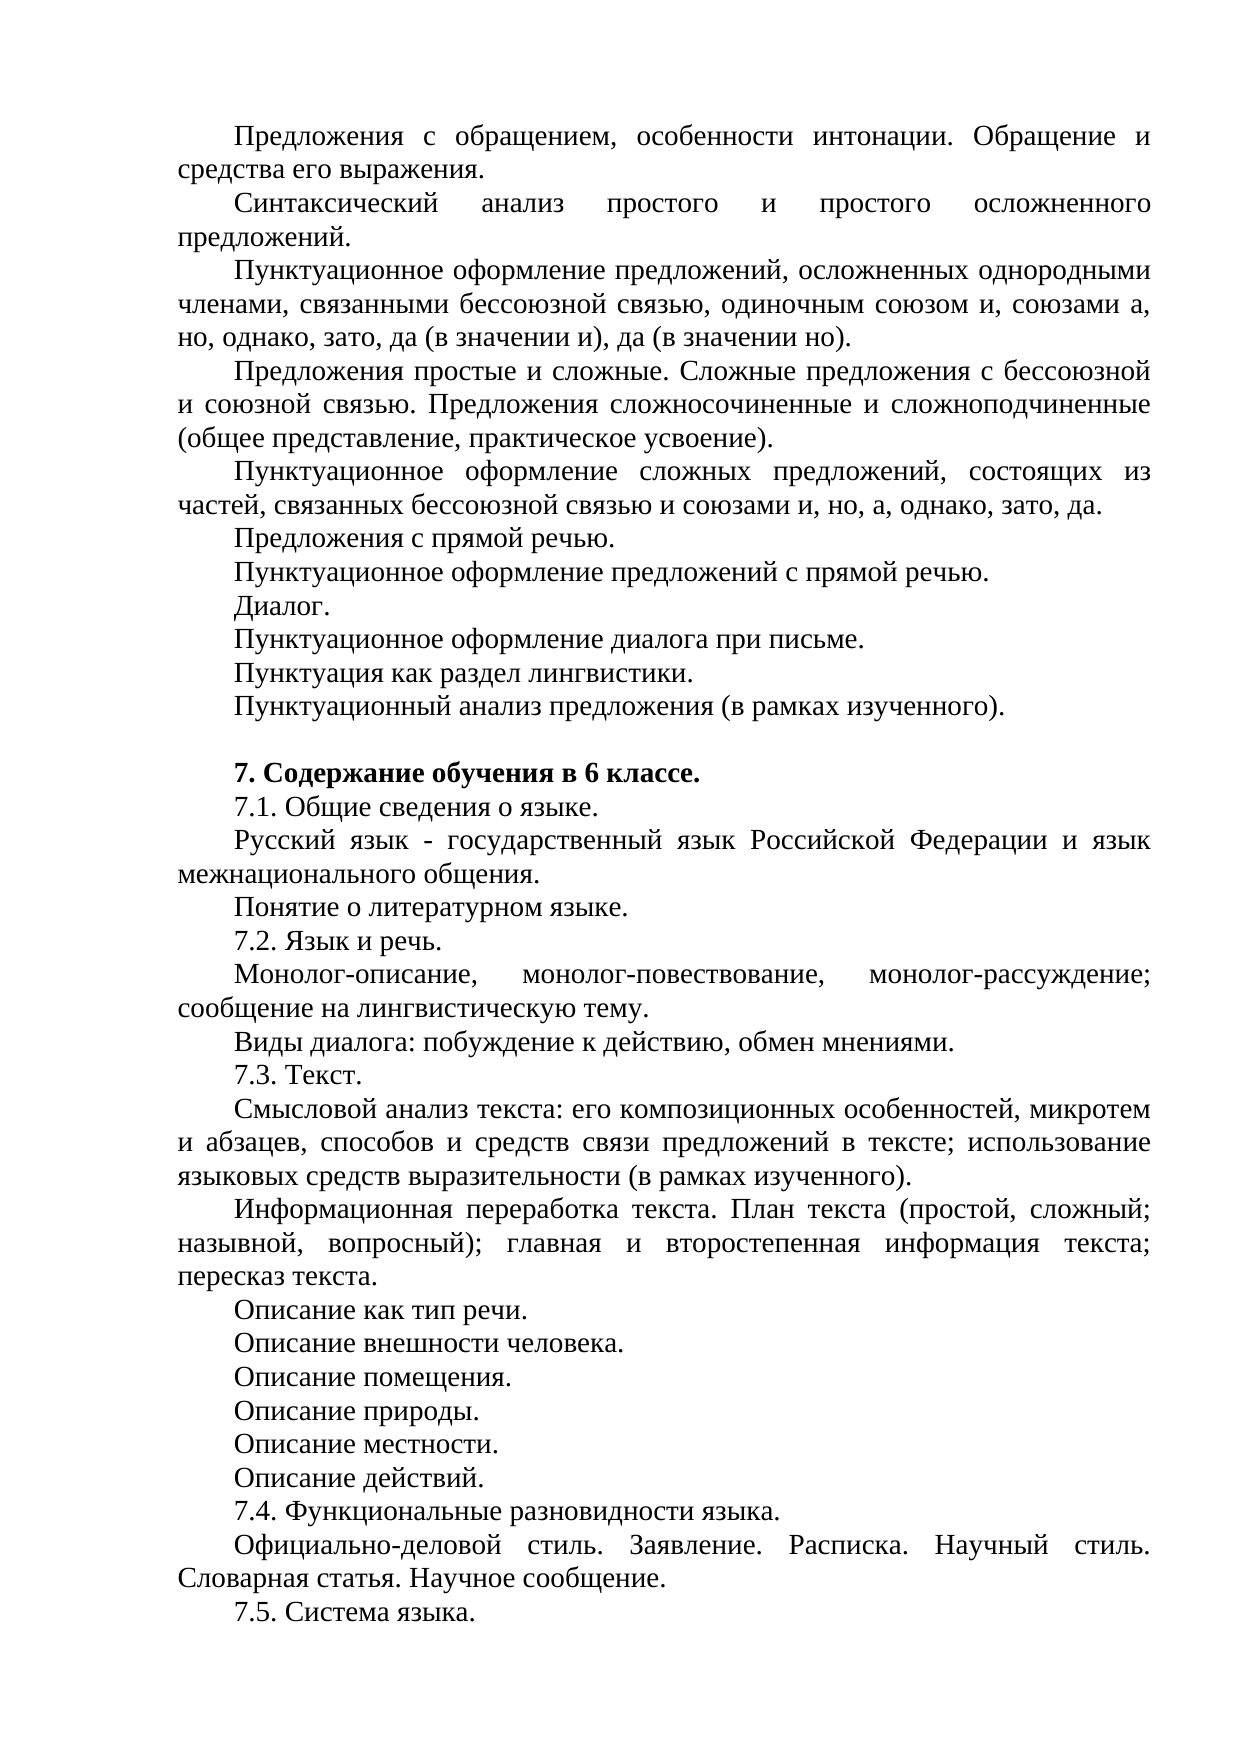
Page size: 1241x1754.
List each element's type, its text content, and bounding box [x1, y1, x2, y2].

text Пунктуационное оформление диалога при письме. [177, 621, 1152, 655]
text Описание местности. [177, 1426, 1152, 1460]
text 7.1. Общие сведения о языке. [177, 789, 1152, 822]
text Монолог-описание, монолог-повествование, монолог-рассуждение; сообщение на лингвистическую тему. [177, 957, 1152, 1024]
text Смысловой анализ текста: его композиционных особенностей, микротем и абзацев, способов и средств связи предложений в тексте; использование языковых средств выразительности (в рамках изученного). [177, 1091, 1152, 1191]
text Официально-деловой стиль. Заявление. Расписка. Научный стиль. Словарная статья. Научное сообщение. [177, 1527, 1152, 1594]
text Русский язык - государственный язык Российской Федерации и язык межнационального общения. [177, 822, 1152, 889]
text Предложения простые и сложные. Сложные предложения с бессоюзной и союзной связью. Предложения сложносочиненные и сложноподчиненные (общее представление, практическое усвоение). [177, 353, 1152, 453]
text 7.4. Функциональные разновидности языка. [177, 1493, 1152, 1527]
text Диалог. [177, 588, 1152, 621]
text Виды диалога: побуждение к действию, обмен мнениями. [177, 1024, 1152, 1057]
text Описание природы. [177, 1393, 1152, 1426]
text Информационная переработка текста. План текста (простой, сложный; назывной, вопросный); главная и второстепенная информация текста; пересказ текста. [177, 1191, 1152, 1292]
text Понятие о литературном языке. [177, 889, 1152, 923]
text Пунктуационный анализ предложения (в рамках изученного). [177, 688, 1152, 722]
text Предложения с обращением, особенности интонации. Обращение и средства его выражения. [177, 118, 1152, 185]
text 7.3. Текст. [177, 1057, 1152, 1091]
text Пунктуационное оформление предложений с прямой речью. [177, 554, 1152, 588]
text Пунктуация как раздел лингвистики. [177, 655, 1152, 688]
text Синтаксический анализ простого и простого осложненного предложений. [177, 185, 1152, 252]
text Описание как тип речи. [177, 1292, 1152, 1326]
text 7. Содержание обучения в 6 классе. [177, 755, 1152, 789]
text Описание помещения. [177, 1359, 1152, 1393]
text 7.5. Система языка. [177, 1594, 1152, 1627]
text Пунктуационное оформление сложных предложений, состоящих из частей, связанных бессоюзной связью и союзами и, но, а, однако, зато, да. [177, 453, 1152, 521]
text Описание внешности человека. [177, 1326, 1152, 1359]
text Предложения с прямой речью. [177, 521, 1152, 554]
text Описание действий. [177, 1460, 1152, 1493]
text 7.2. Язык и речь. [177, 923, 1152, 957]
text Пунктуационное оформление предложений, осложненных однородными членами, связанными бессоюзной связью, одиночным союзом и, союзами а, но, однако, зато, да (в значении и), да (в значении но). [177, 252, 1152, 353]
